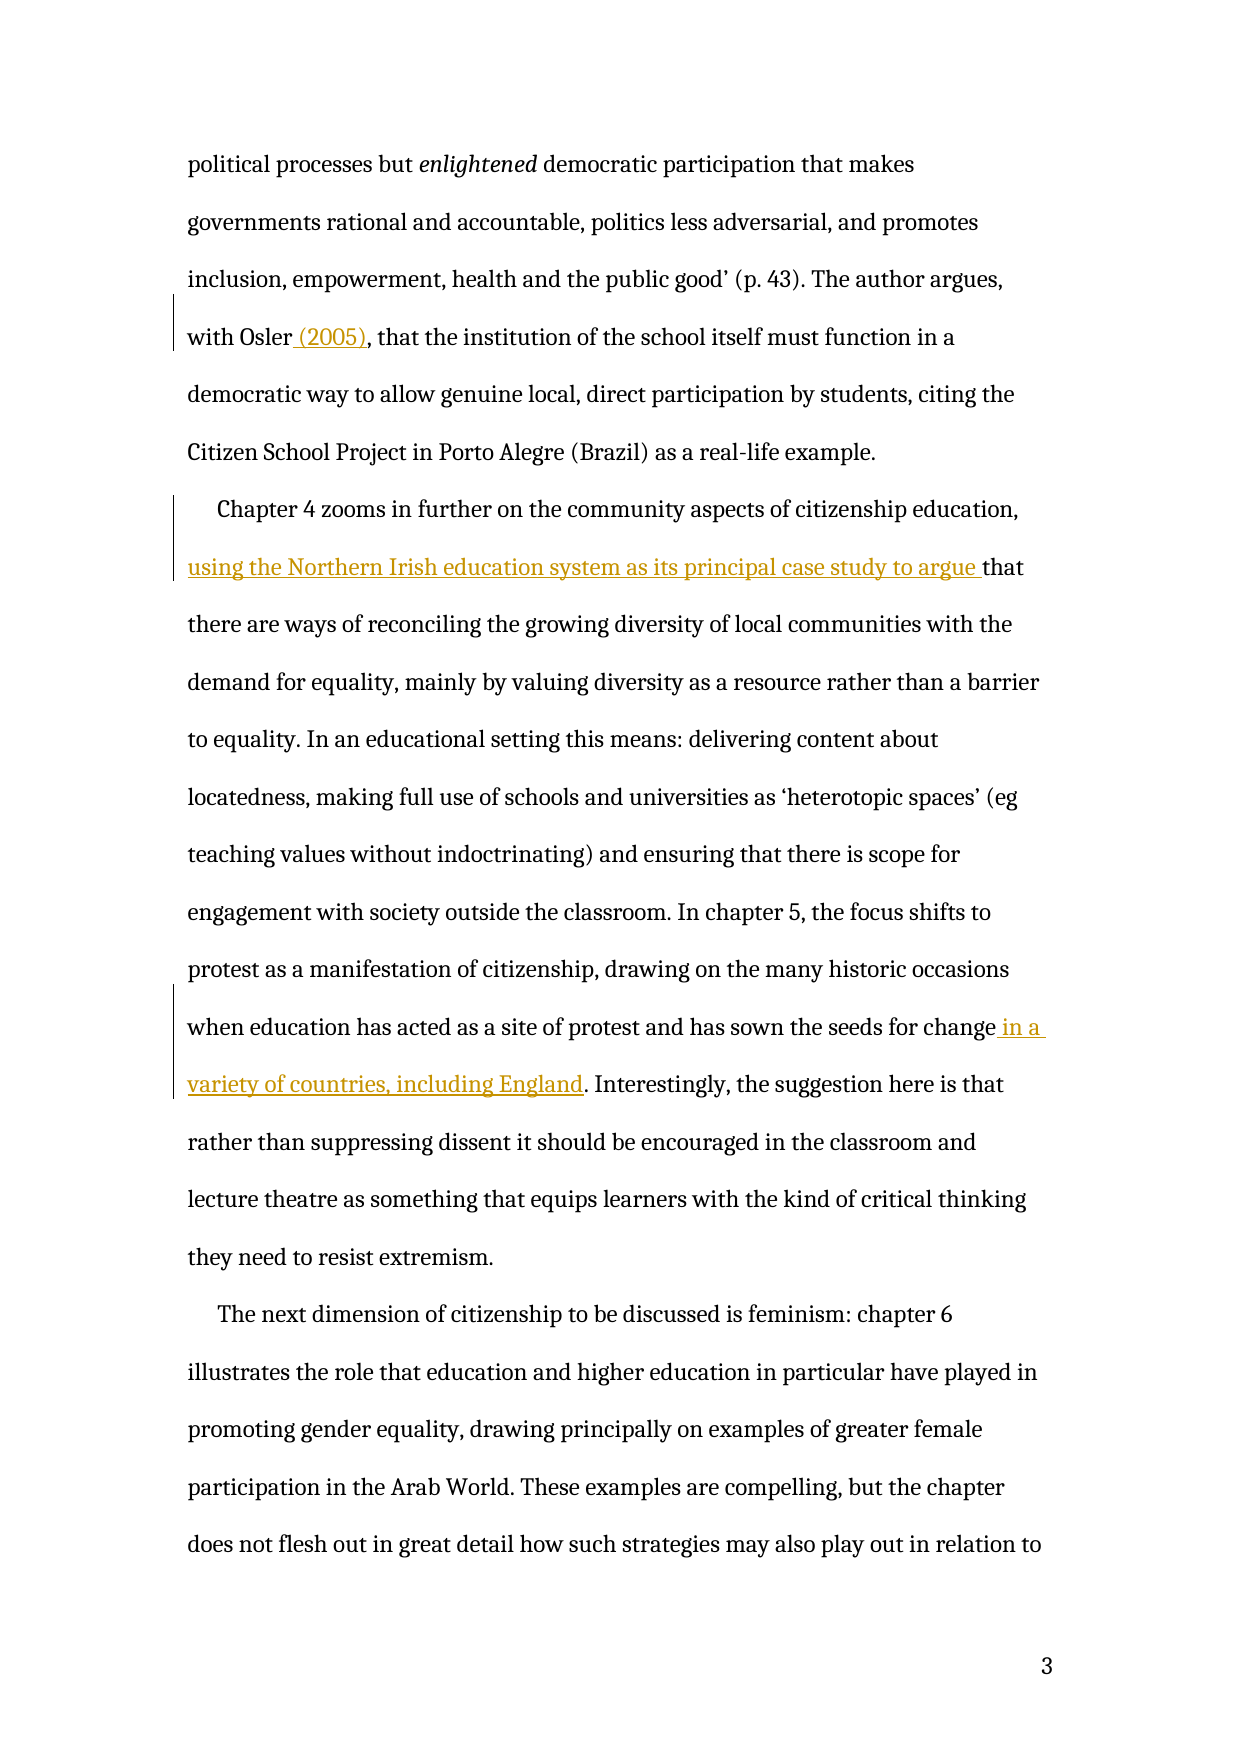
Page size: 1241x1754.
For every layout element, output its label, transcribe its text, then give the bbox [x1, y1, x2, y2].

text Chapter 4 zooms in further on the community aspects of citizenship education, that there are ways of reconciling the growing diversity of local communities with the demand for equality, mainly by valuing diversity as a resource rather than a barrier to equality. In an educational setting this means: delivering content about locatedness, making full use of schools and universities as ‘heterotopic spaces’ (eg teaching values without indoctrinating) and ensuring that there is scope for engagement with society outside the classroom. In chapter 5, the focus shifts to protest as a manifestation of citizenship, drawing on the many historic occasions when education has acted as a site of protest and has sown the seeds for change. Interestingly, the suggestion here is that rather than suppressing dissent it should be encouraged in the classroom and lecture theatre as something that equips learners with the kind of critical thinking they need to resist extremism. [187, 495, 1053, 1271]
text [187, 1300, 1053, 1559]
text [187, 150, 1053, 466]
